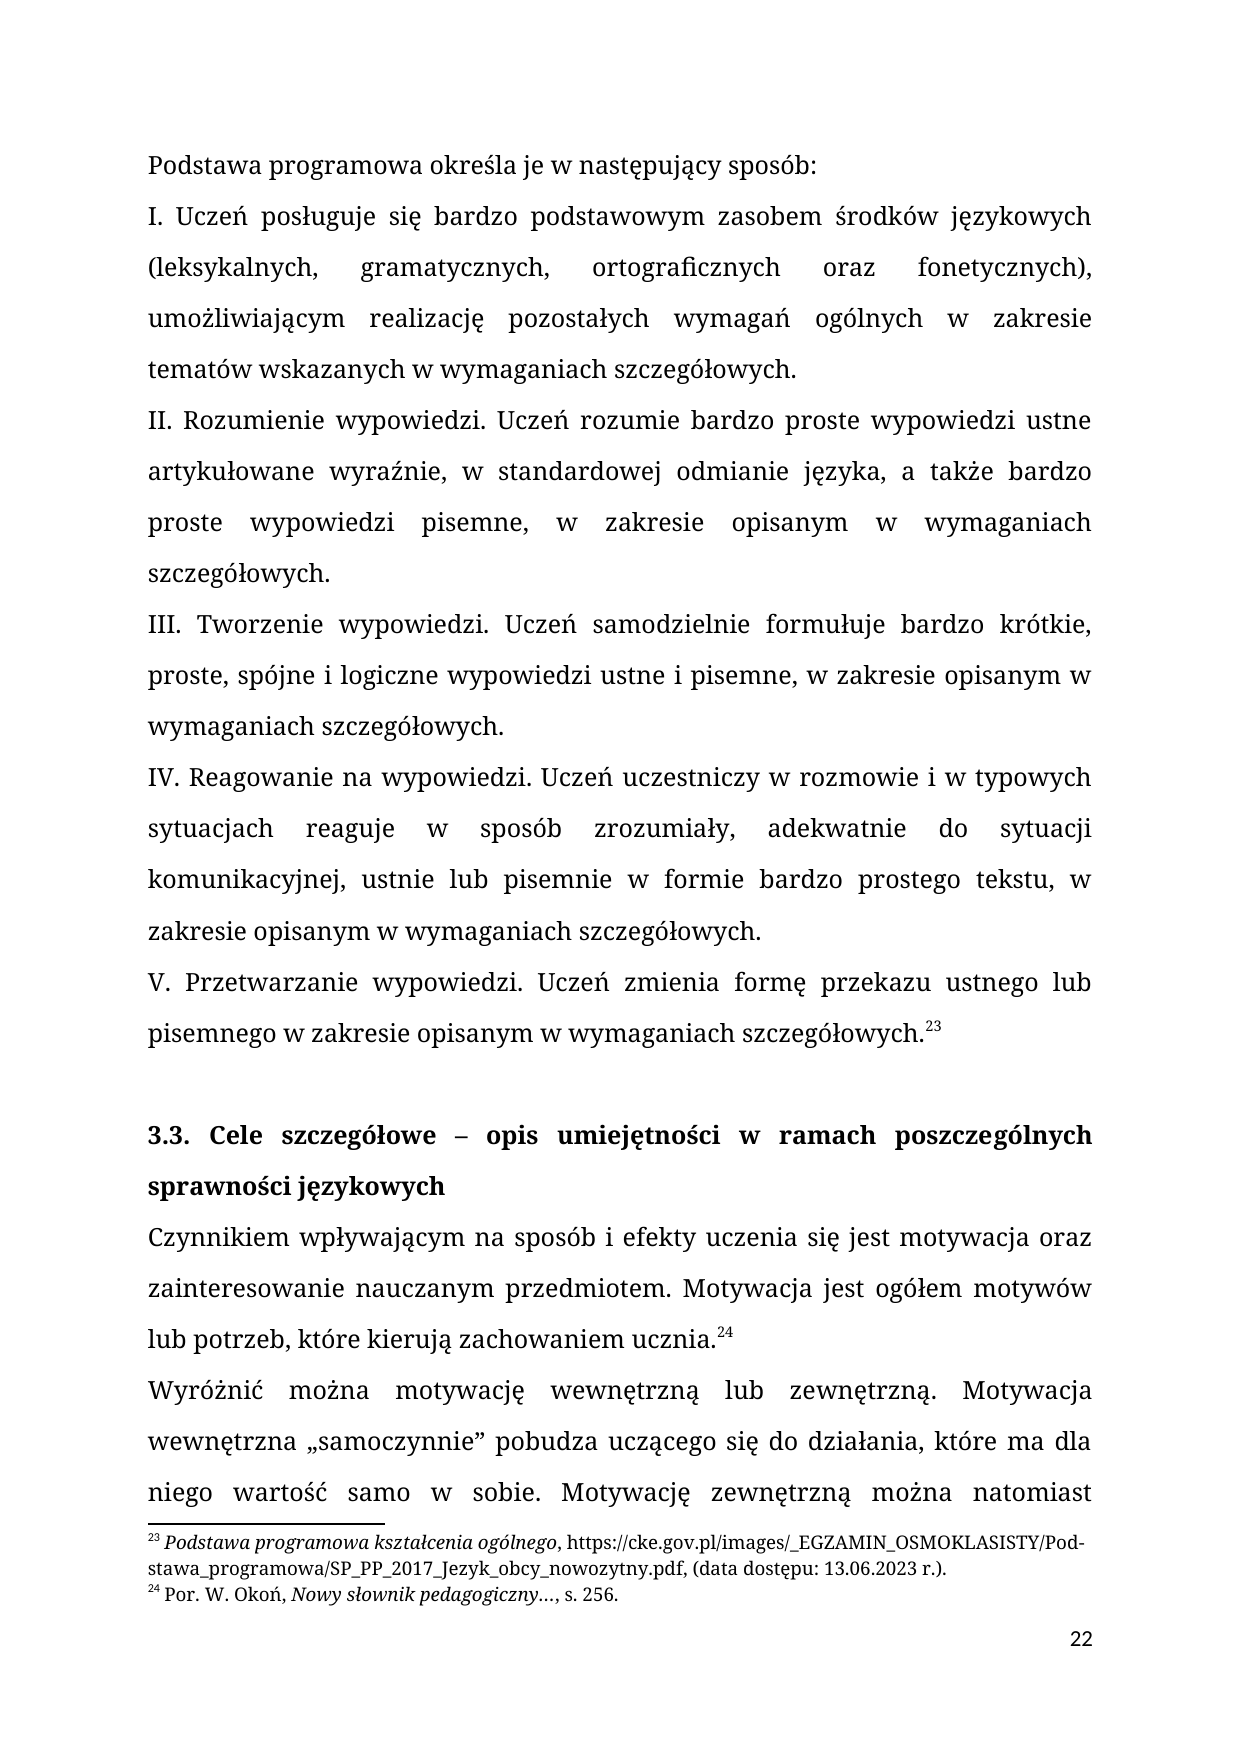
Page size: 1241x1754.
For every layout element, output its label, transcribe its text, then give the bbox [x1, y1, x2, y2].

text I. Uczeń posługuje się bardzo podstawowym zasobem środków językowych (leksykalnych, gramatycznych, ortograficznych oraz fonetycznych), umożliwiającym realizację pozostałych wymagań ogólnych w zakresie tematów wskazanych w wymaganiach szczegółowych. [148, 199, 1093, 386]
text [148, 1373, 1093, 1509]
text III. Tworzenie wypowiedzi. Uczeń samodzielnie formułuje bardzo krótkie, proste, spójne i logiczne wypowiedzi ustne i pisemne, w zakresie opisanym w wymaganiach szczegółowych. [148, 607, 1093, 743]
text V. Przetwarzanie wypowiedzi. Uczeń zmienia formę przekazu ustnego lub pisemnego w zakresie opisanym w wymaganiach szczegółowych. [148, 964, 1093, 1049]
text Podstawa programowa określa je w następujący sposób: [148, 148, 1093, 182]
text II. Rozumienie wypowiedzi. Uczeń rozumie bardzo proste wypowiedzi ustne artykułowane wyraźnie, w standardowej odmianie języka, a także bardzo proste wypowiedzi pisemne, w zakresie opisanym w wymaganiach szczegółowych. [148, 403, 1093, 590]
text 3.3. Cele szczegółowe – opis umiejętności w ramach poszczególnych sprawności językowych [148, 1117, 1093, 1202]
text Czynnikiem wpływającym na sposób i efekty uczenia się jest motywacja oraz zainteresowanie nauczanym przedmiotem. Motywacja jest ogółem motywów lub potrzeb, które kierują zachowaniem ucznia. [148, 1219, 1093, 1356]
text IV. Reagowanie na wypowiedzi. Uczeń uczestniczy w rozmowie i w typowych sytuacjach reaguje w sposób zrozumiały, adekwatnie do sytuacji komunikacyjnej, ustnie lub pisemnie w formie bardzo prostego tekstu, w zakresie opisanym w wymaganiach szczegółowych. [148, 760, 1093, 947]
